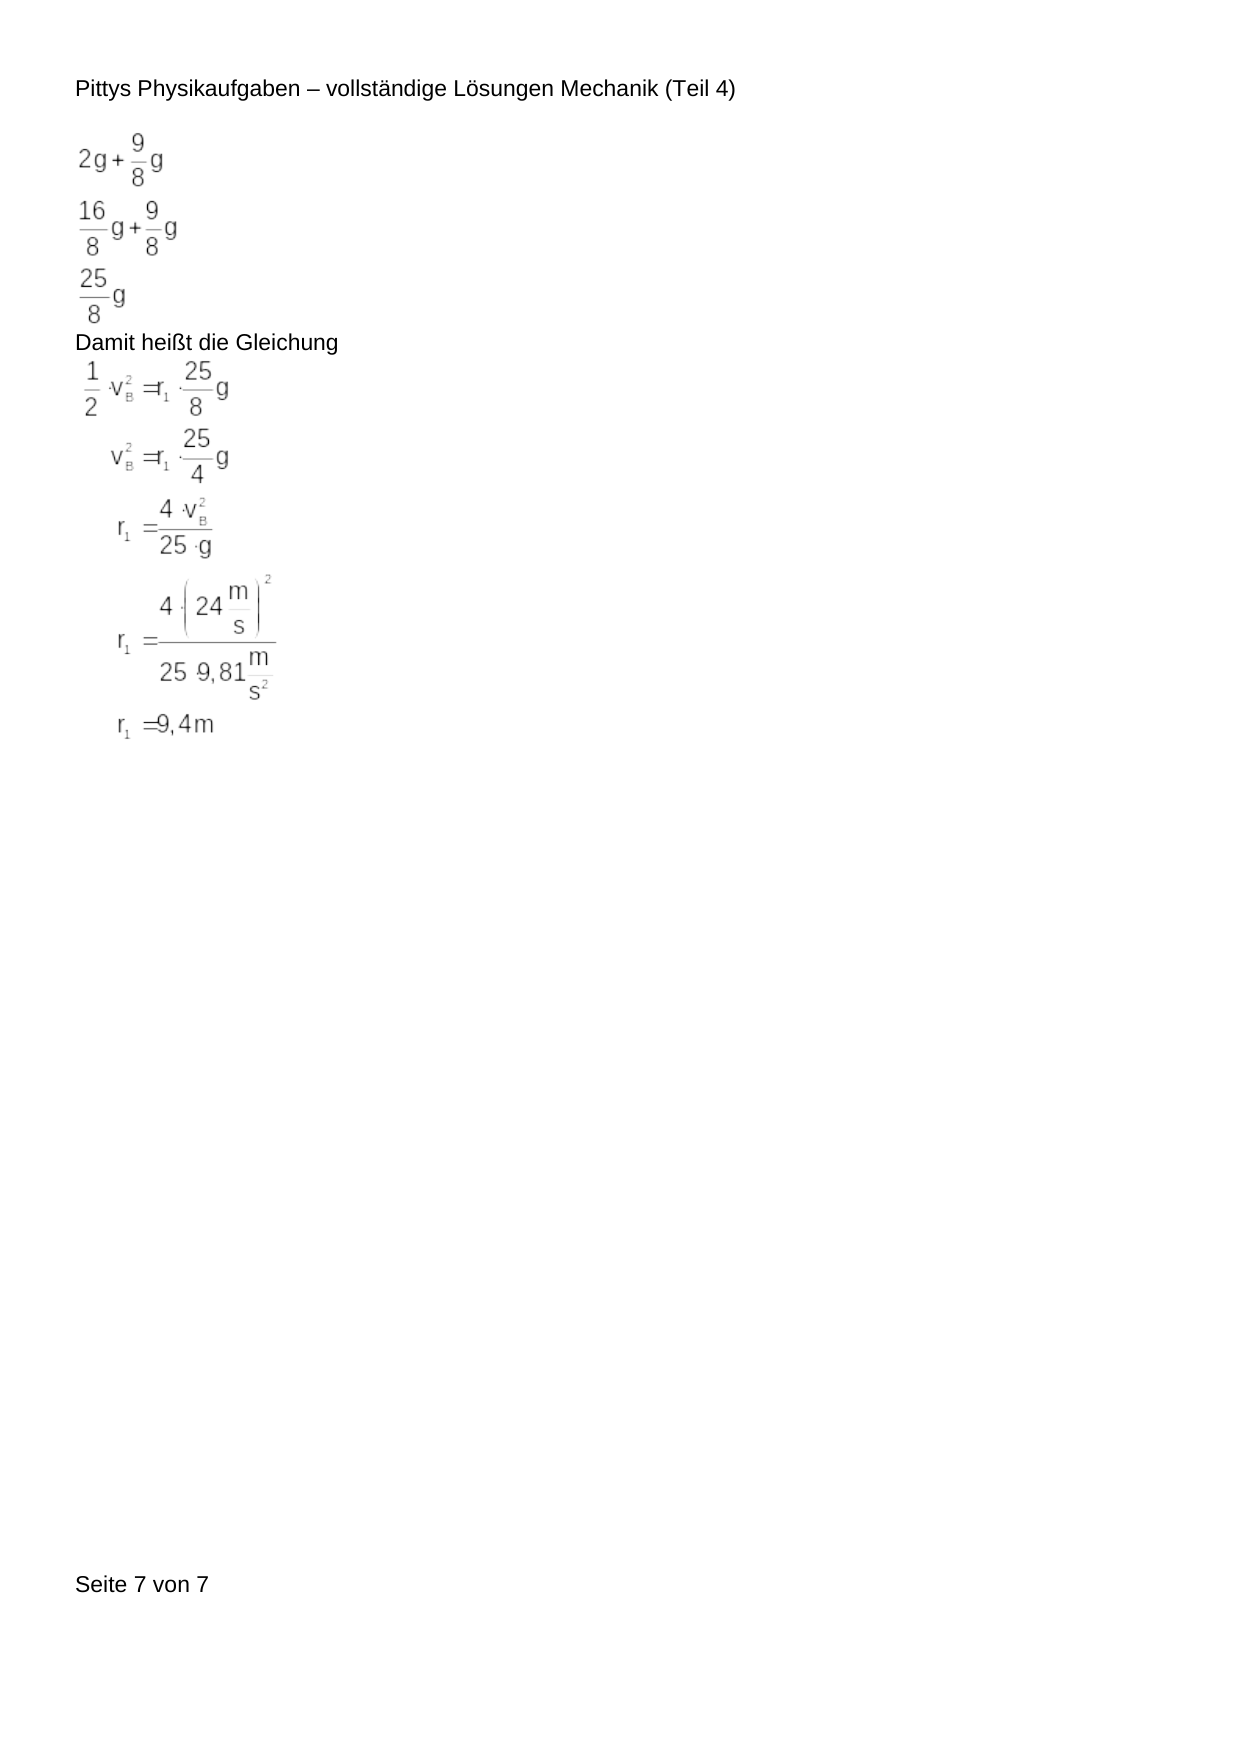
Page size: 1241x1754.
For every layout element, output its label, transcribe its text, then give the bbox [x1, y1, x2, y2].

text Damit heißt die Gleichung [75, 329, 1165, 356]
